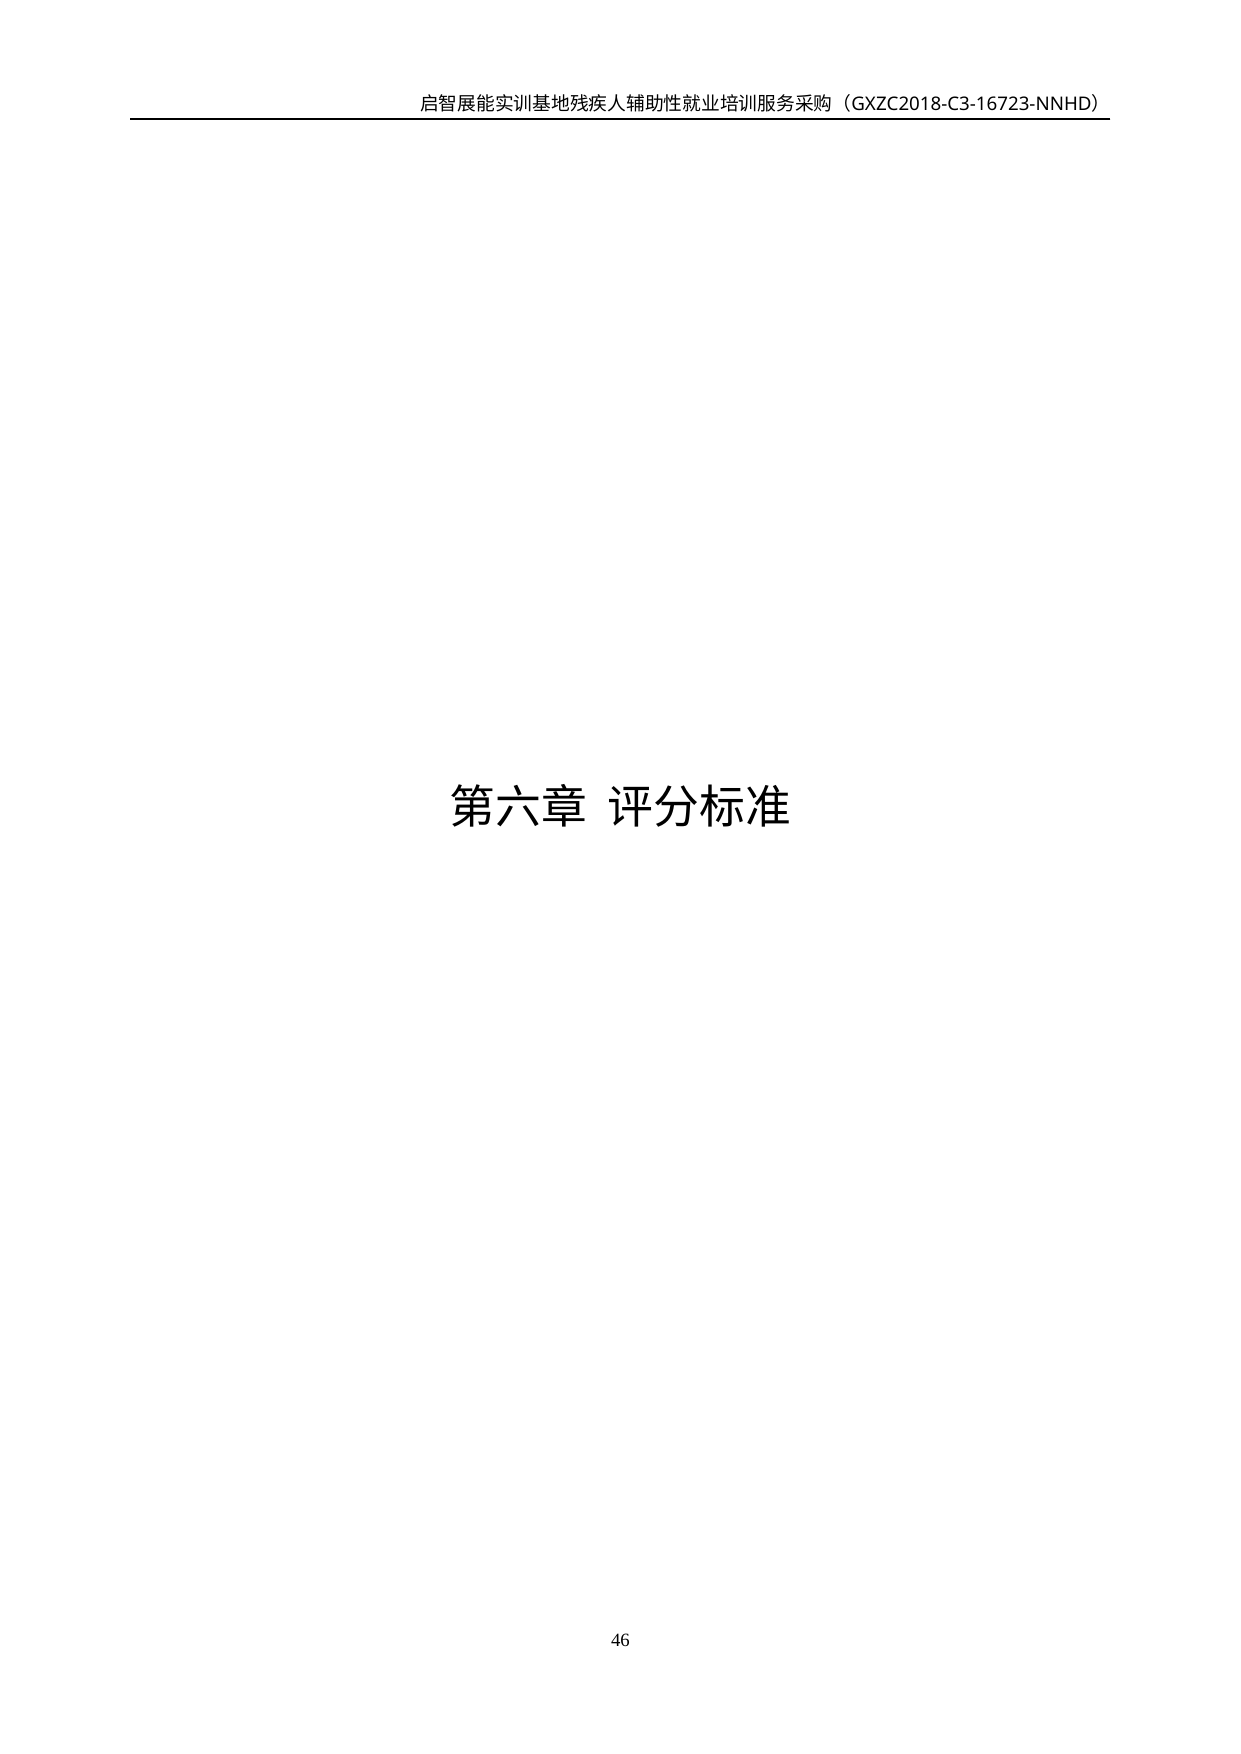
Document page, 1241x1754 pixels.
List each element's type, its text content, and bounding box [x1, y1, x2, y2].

text 第六章 评分标准 [130, 770, 1110, 837]
